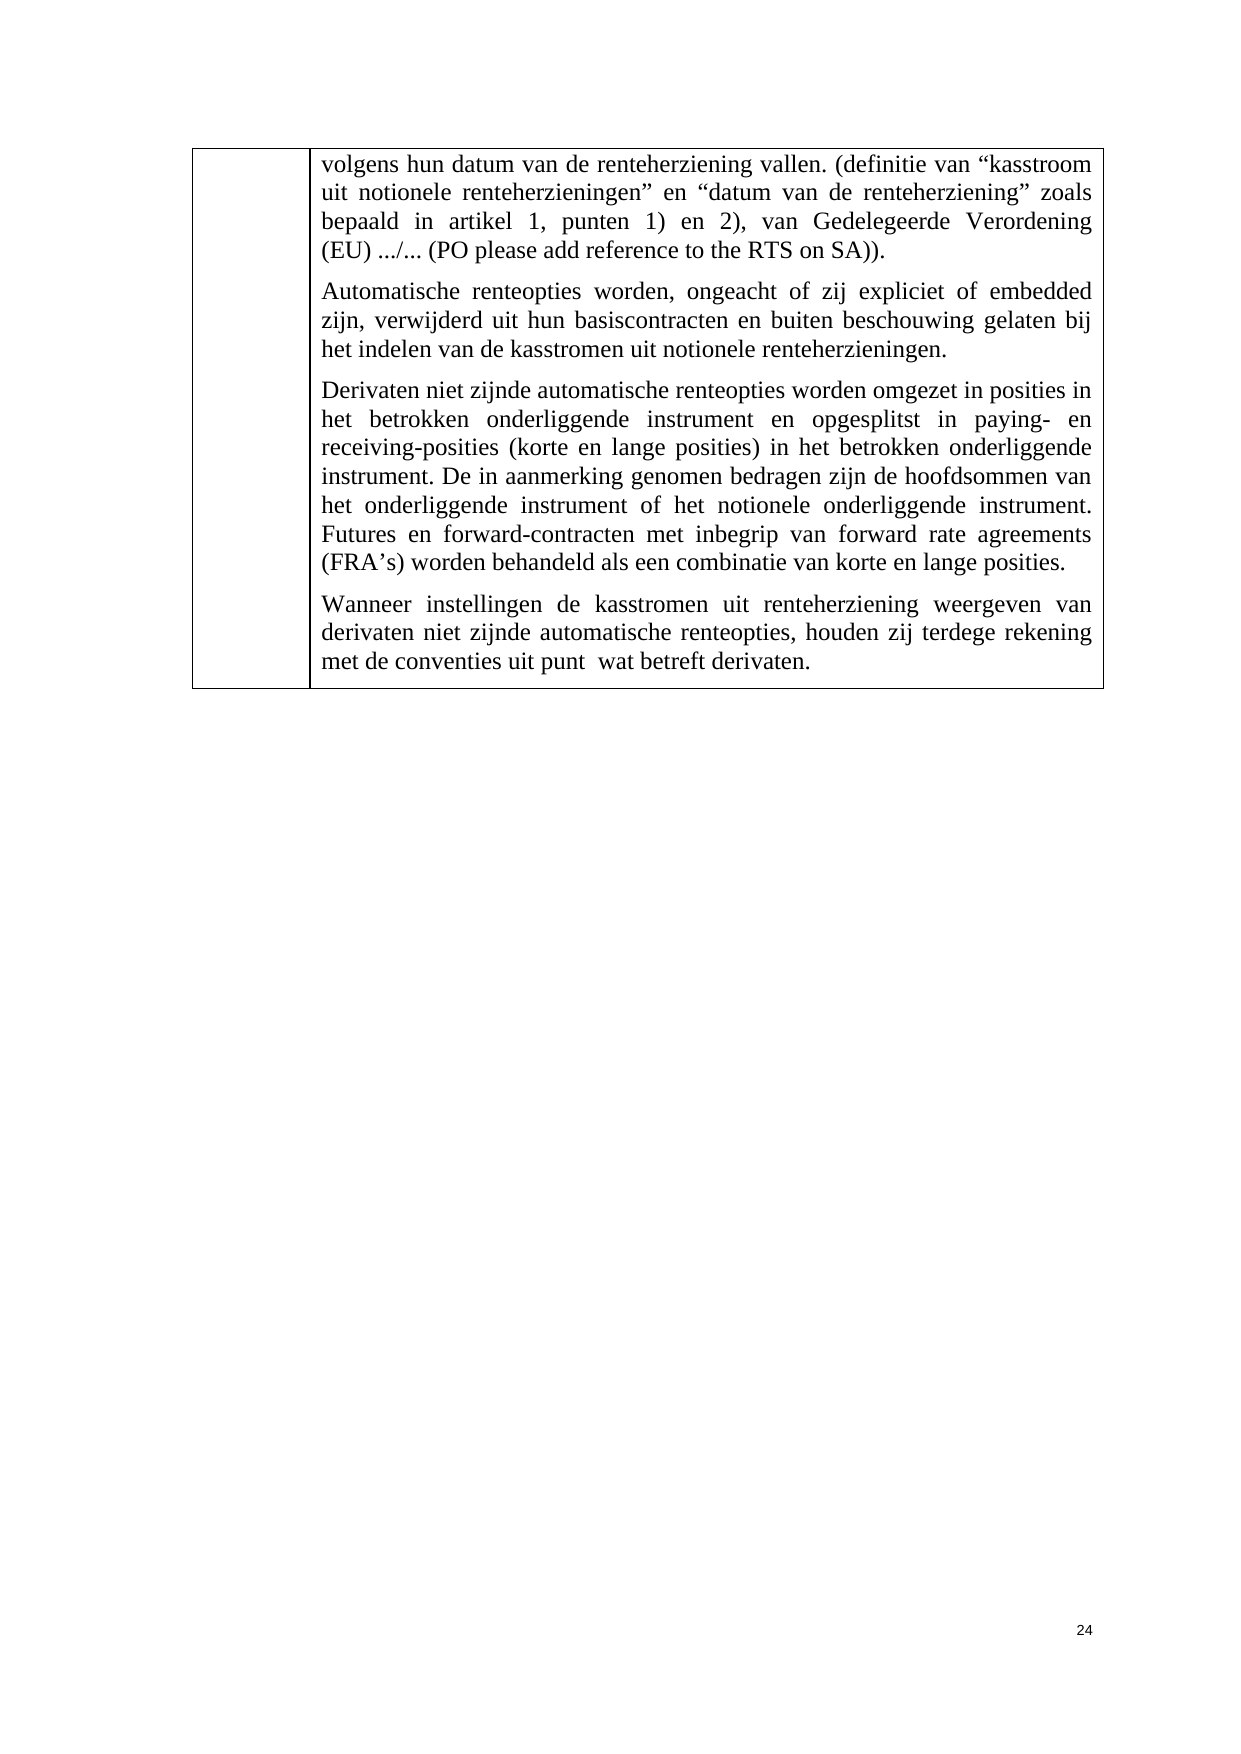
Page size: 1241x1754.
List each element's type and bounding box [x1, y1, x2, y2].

table_cell [311, 149, 1103, 687]
table_cell [193, 149, 309, 687]
